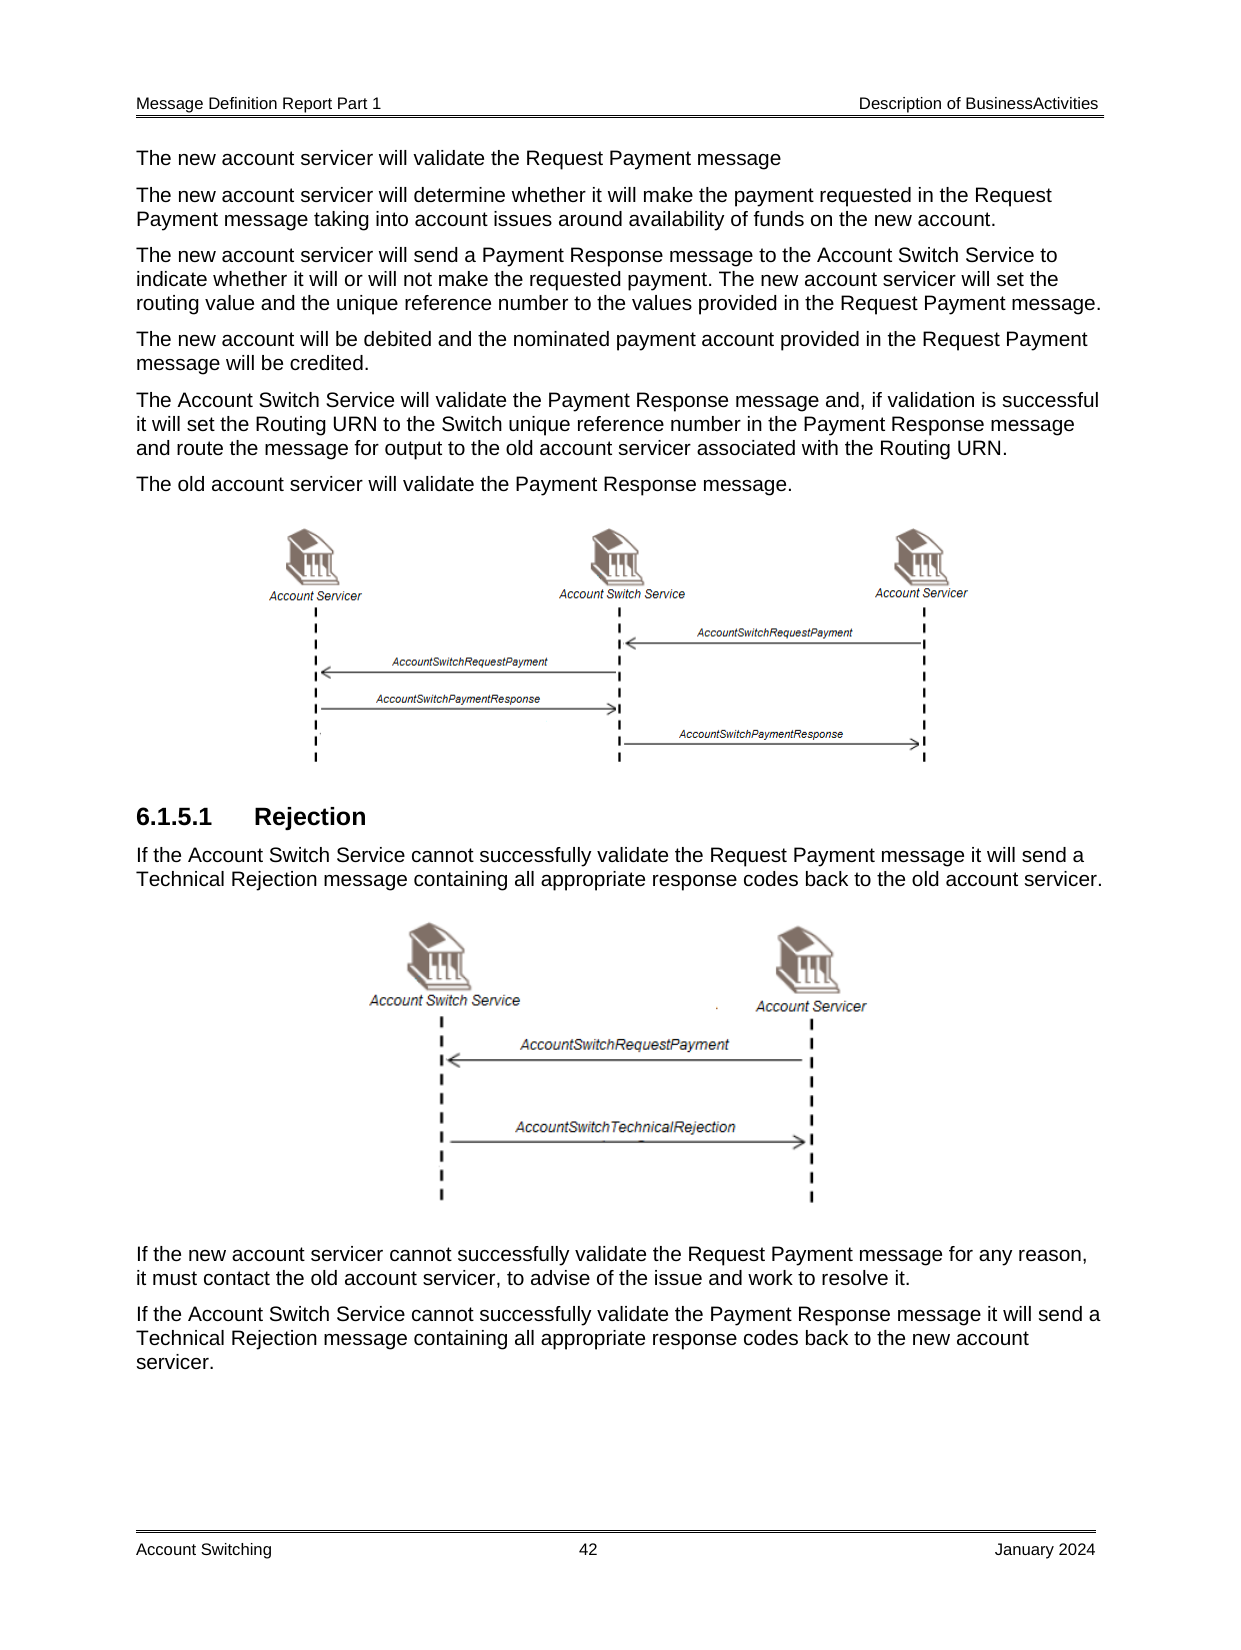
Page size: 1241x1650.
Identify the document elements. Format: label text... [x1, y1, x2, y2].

picture [267, 521, 974, 765]
text The old account servicer will validate the Payment Response message. [136, 472, 1104, 496]
text If the new account servicer cannot successfully validate the Request Payment message for any reason, it must contact the old account servicer, to advise of the issue and work to resolve it. [136, 1241, 1104, 1289]
text The new account servicer will determine whether it will make the payment requested in the Request Payment message taking into account issues around availability of funds on the new account. [136, 182, 1104, 230]
text The new account will be debited and the nominated payment account provided in the Request Payment message will be credited. [136, 327, 1104, 375]
text The new account servicer will send a Payment Response message to the Account Switch Service to indicate whether it will or will not make the requested payment. The new account servicer will set the routing value and the unique reference number to the values provided in the Request Payment message. [136, 243, 1104, 315]
subtitle Rejection [136, 802, 1104, 831]
text The Account Switch Service will validate the Payment Response message and, if validation is successful it will set the Routing URN to the Switch unique reference number in the Payment Response message and route the message for output to the old account servicer associated with the Routing URN. [136, 388, 1104, 459]
text The new account servicer will validate the Request Payment message [136, 146, 1104, 170]
text If the Account Switch Service cannot successfully validate the Payment Response message it will send a Technical Rejection message containing all appropriate response codes back to the new account servicer. [136, 1302, 1104, 1374]
text If the Account Switch Service cannot successfully validate the Request Payment message it will send a Technical Rejection message containing all appropriate response codes back to the old account servicer. [136, 843, 1104, 891]
picture [367, 916, 873, 1204]
